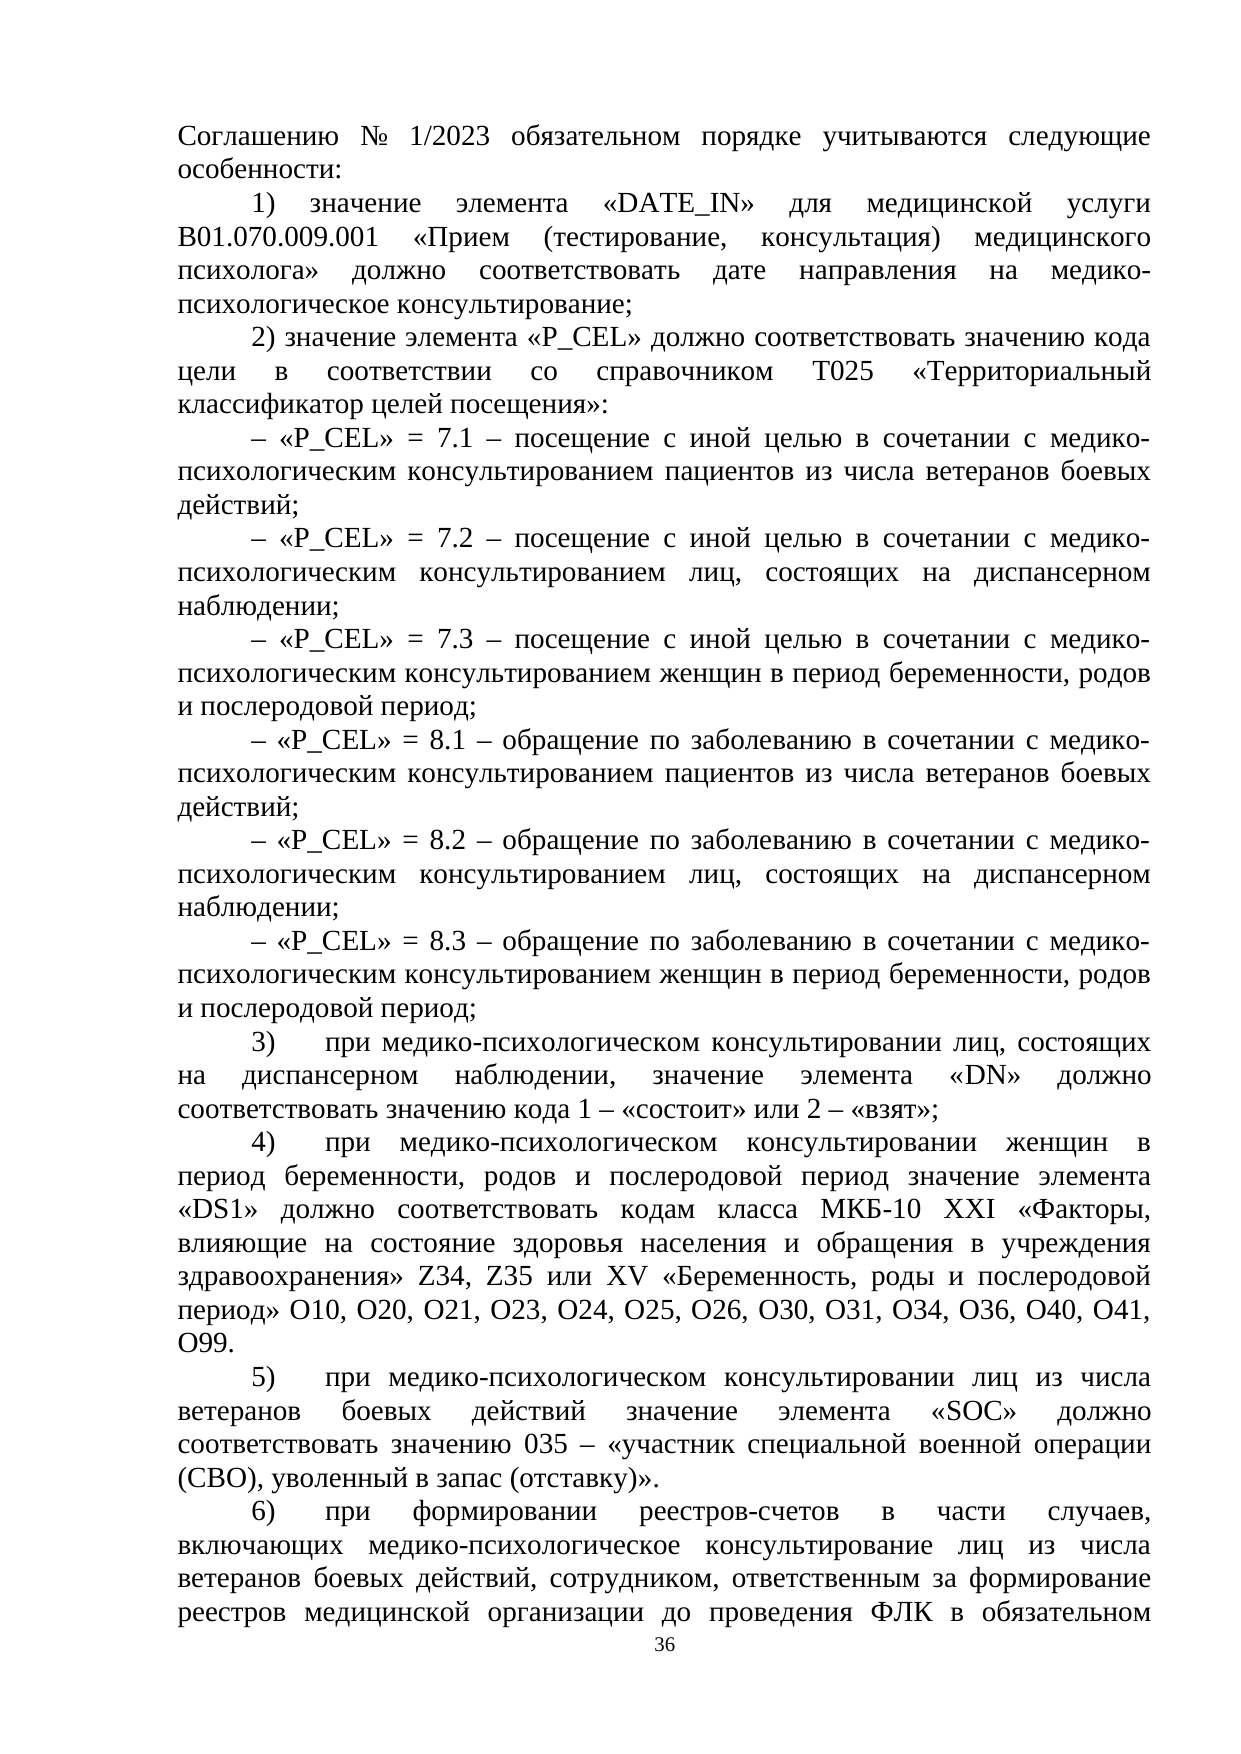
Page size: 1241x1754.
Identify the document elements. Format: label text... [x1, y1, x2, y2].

list при медико-психологическом консультировании лиц, состоящих на диспансерном наблюдении, значение элемента «DN» должно соответствовать значению кода 1 – «состоит» или 2 – «взят»; [177, 1024, 1152, 1124]
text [177, 118, 1152, 185]
list при медико-психологическом консультировании женщин в период беременности, родов и послеродовой период значение элемента «DS1» должно соответствовать кодам класса МКБ-10 XXI «Факторы, влияющие на состояние здоровья населения и обращения в учреждения здравоохранения» Z34, Z35 или XV «Беременность, роды и послеродовой период» О10, О20, О21, О23, О24, О25, О26, О30, О31, О34, О36, О40, О41, О99. [177, 1124, 1152, 1359]
text 2) значение элемента «P_CEL» должно соответствовать значению кода цели в соответствии со справочником Т025 «Территориальный классификатор целей посещения»: [177, 319, 1152, 420]
list при медико-психологическом консультировании лиц из числа ветеранов боевых действий значение элемента «SOC» должно соответствовать значению 035 – «участник специальной военной операции (СВО), уволенный в запас (отставку)». [177, 1359, 1152, 1493]
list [177, 1493, 1152, 1627]
text 1) значение элемента «DATE_IN» для медицинской услуги B01.070.009.001 «Прием (тестирование, консультация) медицинского психолога» должно соответствовать дате направления на медико-психологическое консультирование; [177, 185, 1152, 319]
text – «P_CEL» = 8.2 – обращение по заболеванию в сочетании с медико-психологическим консультированием лиц, состоящих на диспансерном наблюдении; [177, 822, 1152, 923]
text – «P_CEL» = 7.3 – посещение с иной целью в сочетании с медико-психологическим консультированием женщин в период беременности, родов и послеродовой период; [177, 621, 1152, 722]
text – «P_CEL» = 7.1 – посещение с иной целью в сочетании с медико-психологическим консультированием пациентов из числа ветеранов боевых действий; [177, 420, 1152, 521]
text – «P_CEL» = 8.3 – обращение по заболеванию в сочетании с медико-психологическим консультированием женщин в период беременности, родов и послеродовой период; [177, 923, 1152, 1024]
text – «P_CEL» = 8.1 – обращение по заболеванию в сочетании с медико-психологическим консультированием пациентов из числа ветеранов боевых действий; [177, 722, 1152, 822]
text – «P_CEL» = 7.2 – посещение с иной целью в сочетании с медико-психологическим консультированием лиц, состоящих на диспансерном наблюдении; [177, 521, 1152, 621]
